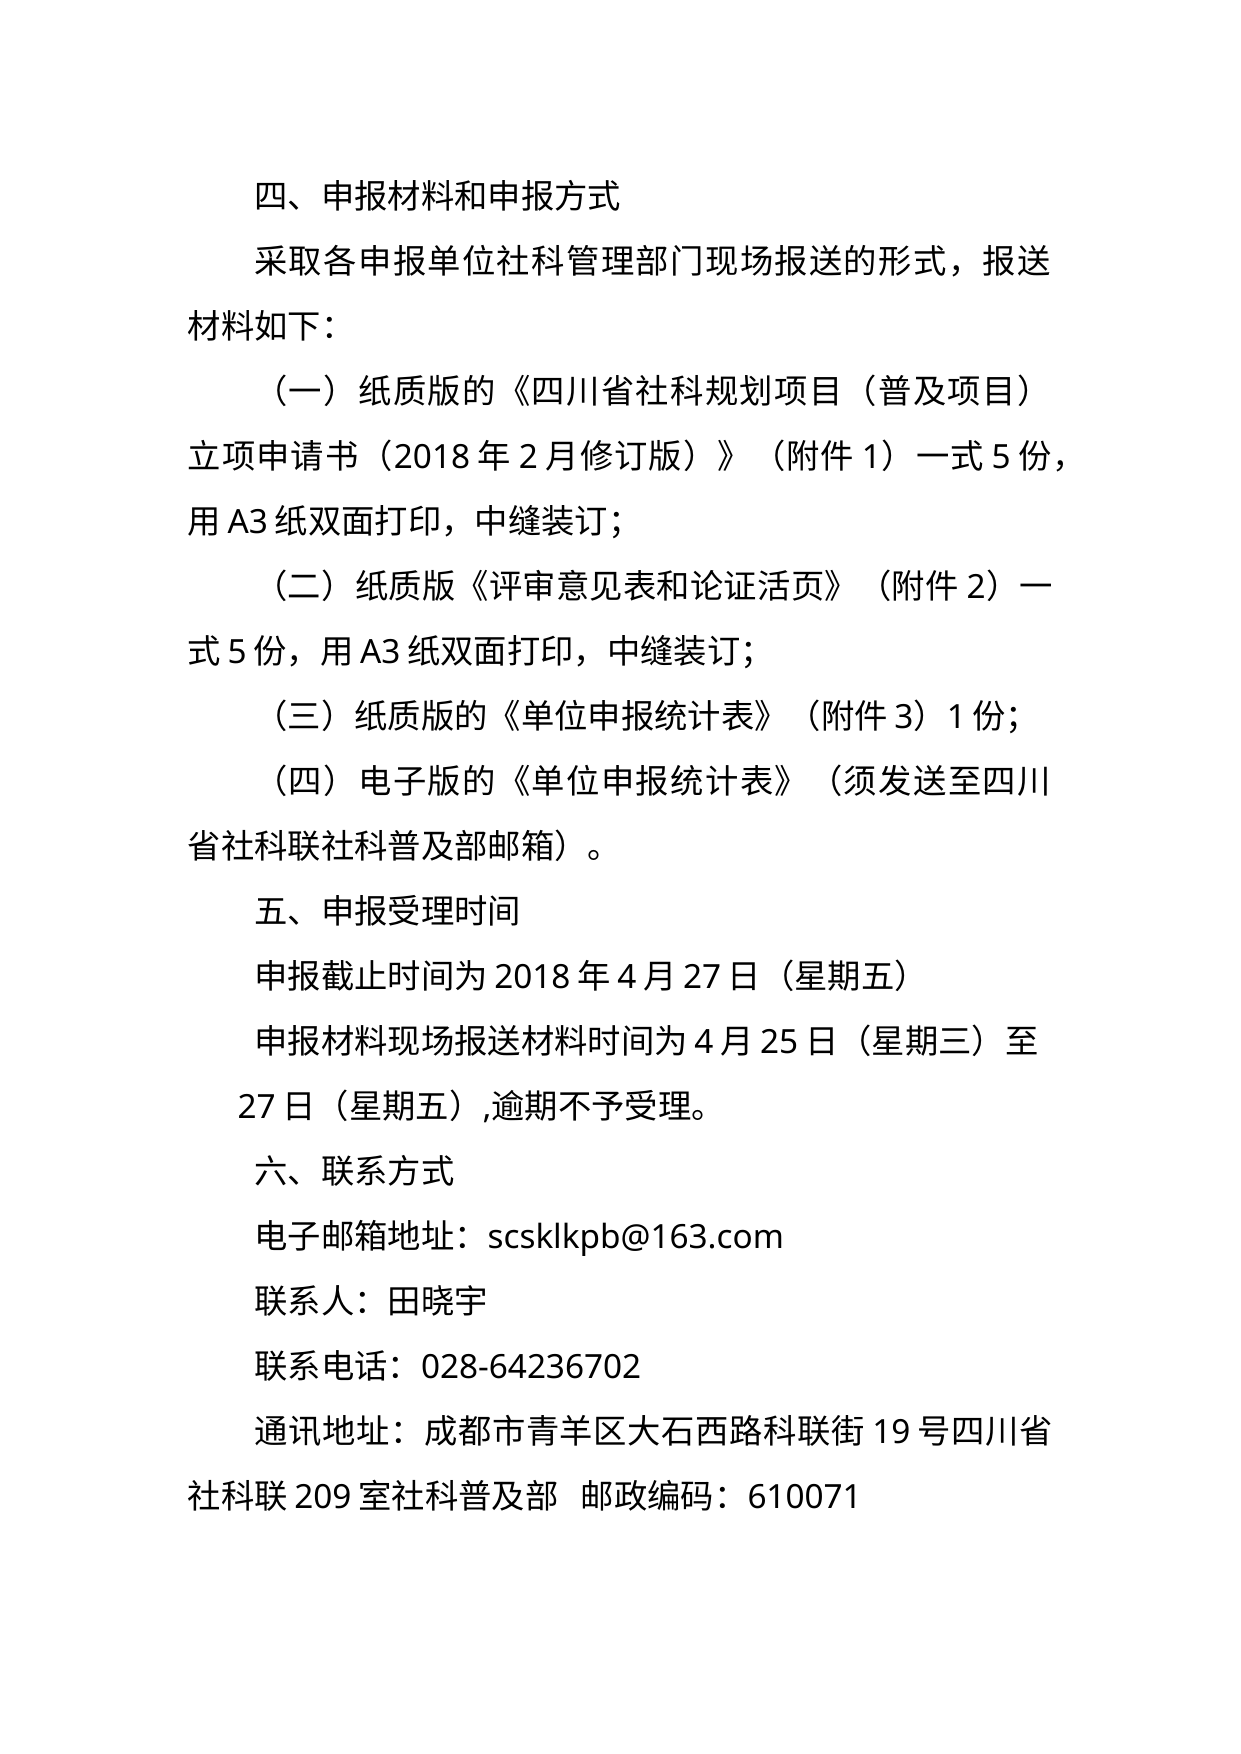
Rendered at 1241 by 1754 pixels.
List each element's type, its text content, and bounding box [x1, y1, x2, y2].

text （二）纸质版《评审意见表和论证活页》（附件2）一式5份，用A3纸双面打印，中缝装订； [187, 552, 1053, 682]
text 电子邮箱地址：scsklkpb@163.com [187, 1202, 1053, 1267]
text 申报材料现场报送材料时间为4月25日（星期三）至 [187, 1007, 1053, 1072]
text 通讯地址：成都市青羊区大石西路科联街19号四川省社科联209室社科普及部 邮政编码：610071 [187, 1397, 1053, 1527]
text （四）电子版的《单位申报统计表》（须发送至四川省社科联社科普及部邮箱）。 [187, 747, 1053, 877]
text 申报截止时间为2018年4月27日（星期五） [187, 942, 1053, 1007]
text 联系电话：028-64236702 [187, 1332, 1053, 1397]
text 27日（星期五）,逾期不予受理。 [187, 1072, 1053, 1137]
text 四、申报材料和申报方式 [187, 162, 1053, 227]
text （三）纸质版的《单位申报统计表》（附件3）1份； [187, 682, 1053, 747]
text 五、申报受理时间 [187, 877, 1053, 942]
text 联系人：田晓宇 [187, 1267, 1053, 1332]
text 六、联系方式 [187, 1137, 1053, 1202]
text 采取各申报单位社科管理部门现场报送的形式，报送材料如下： [187, 227, 1053, 357]
text （一）纸质版的《四川省社科规划项目（普及项目）立项申请书（2018年2月修订版）》（附件1）一式5份，用A3纸双面打印，中缝装订； [187, 357, 1053, 552]
